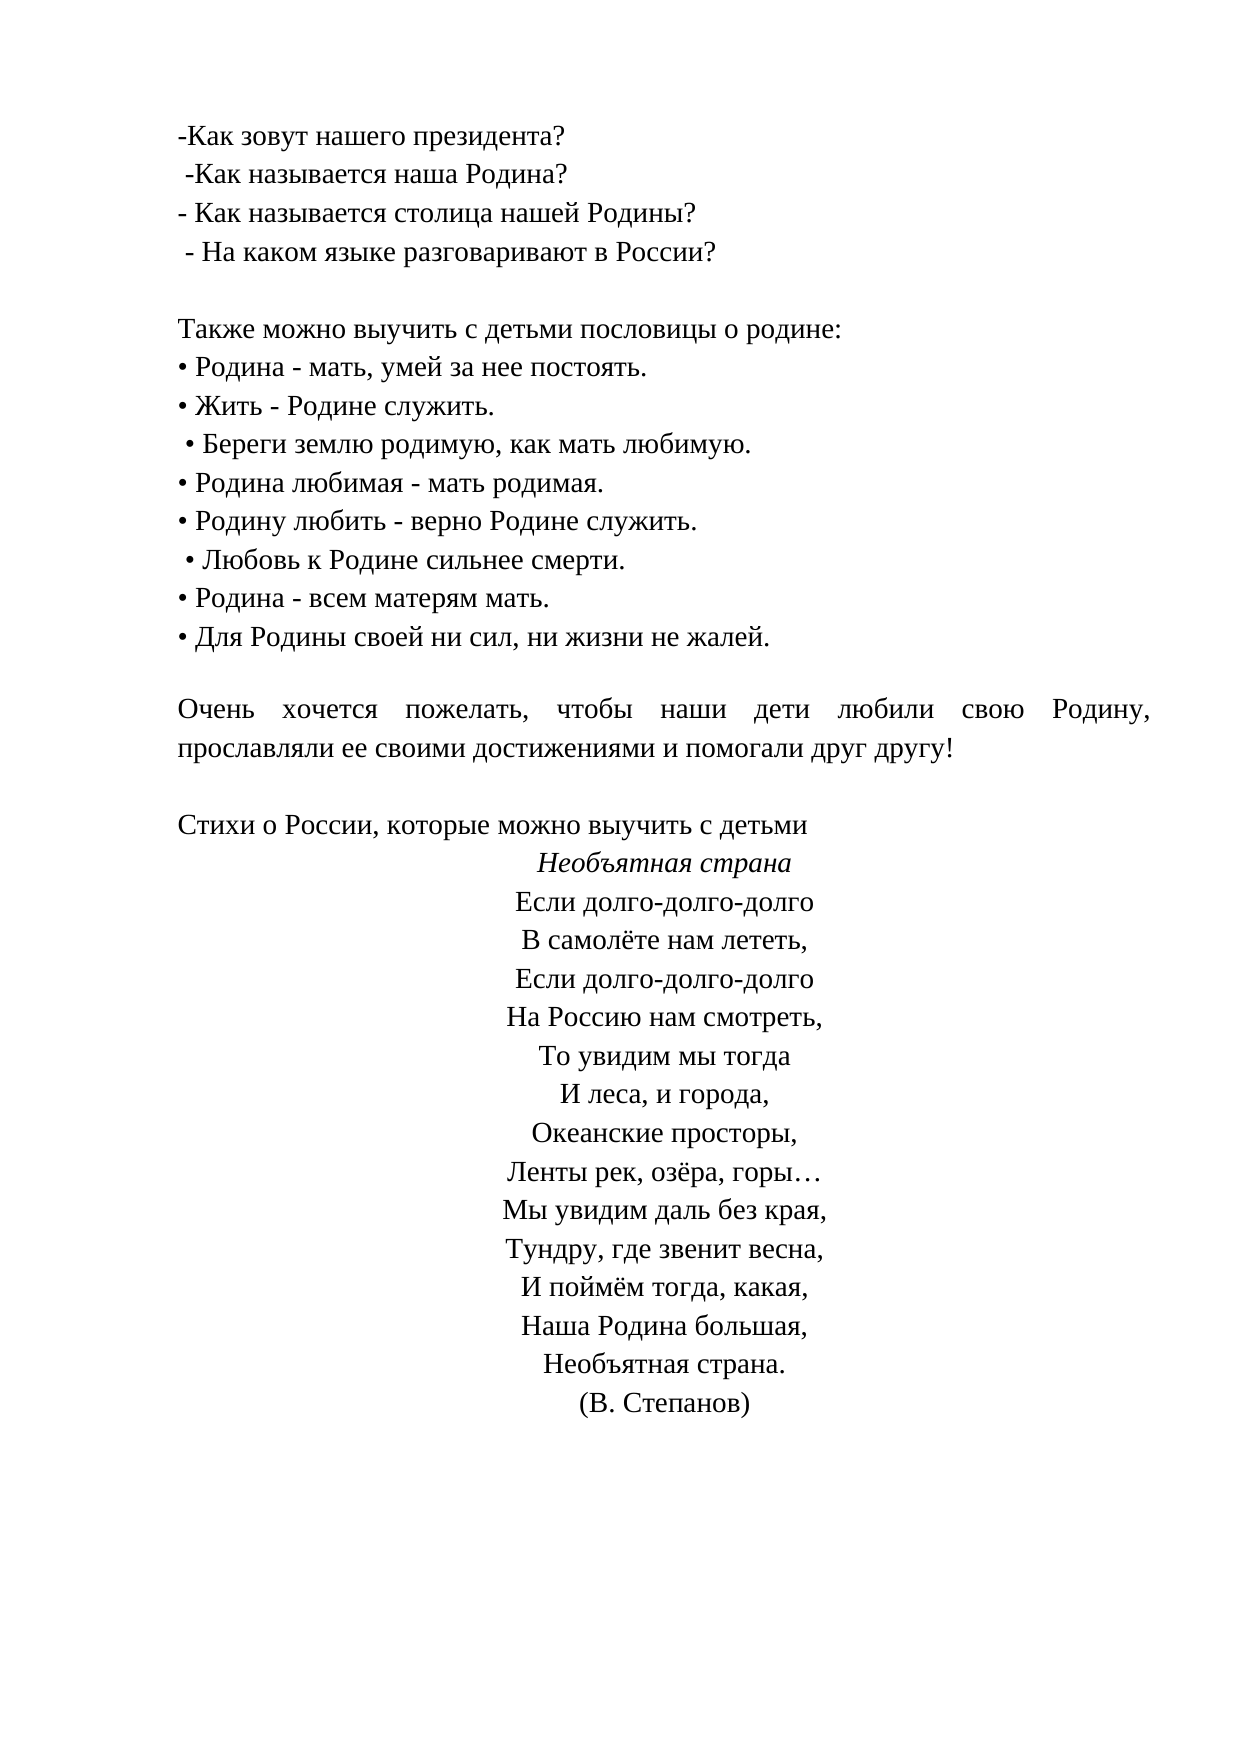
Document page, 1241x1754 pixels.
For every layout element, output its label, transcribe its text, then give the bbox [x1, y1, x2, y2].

text Необъятная страна [177, 845, 1152, 879]
text • Любовь к Родине сильнее смерти. [177, 542, 1152, 576]
text Если долго-долго-долго [177, 884, 1152, 917]
text • Родина любимая - мать родимая. [177, 465, 1152, 498]
text • Родина - мать, умей за нее постоять. [177, 349, 1152, 383]
text • Для Родины своей ни сил, ни жизни не жалей. [177, 619, 1152, 653]
text - Как называется столица нашей Родины? [177, 195, 1152, 229]
text Ленты рек, озёра, горы… [177, 1154, 1152, 1187]
text • Жить - Родине служить. [177, 388, 1152, 421]
text Также можно выучить с детьми пословицы о родине: [177, 311, 1152, 344]
text (В. Степанов) [177, 1385, 1152, 1418]
text То увидим мы тогда [177, 1038, 1152, 1072]
text -Как зовут нашего президента? [177, 118, 1152, 152]
text Мы увидим даль без края, [177, 1192, 1152, 1226]
text Стихи о России, которые можно выучить с детьми [177, 807, 1152, 840]
text -Как называется наша Родина? [177, 157, 1152, 190]
text • Береги землю родимую, как мать любимую. [177, 426, 1152, 460]
text Океанские просторы, [177, 1115, 1152, 1149]
text На Россию нам смотреть, [177, 999, 1152, 1033]
text Если долго-долго-долго [177, 961, 1152, 994]
text • Родину любить - верно Родине служить. [177, 503, 1152, 537]
text И поймём тогда, какая, [177, 1269, 1152, 1303]
text Тундру, где звенит весна, [177, 1231, 1152, 1264]
text И леса, и города, [177, 1077, 1152, 1110]
text Очень хочется пожелать, чтобы наши дети любили свою Родину, прославляли ее своими достижениями и помогали друг другу! [177, 691, 1152, 763]
text В самолёте нам лететь, [177, 922, 1152, 956]
text - На каком языке разговаривают в России? [177, 234, 1152, 267]
text • Родина - всем матерям мать. [177, 581, 1152, 614]
text Наша Родина большая, [177, 1308, 1152, 1341]
text Необъятная страна. [177, 1346, 1152, 1380]
